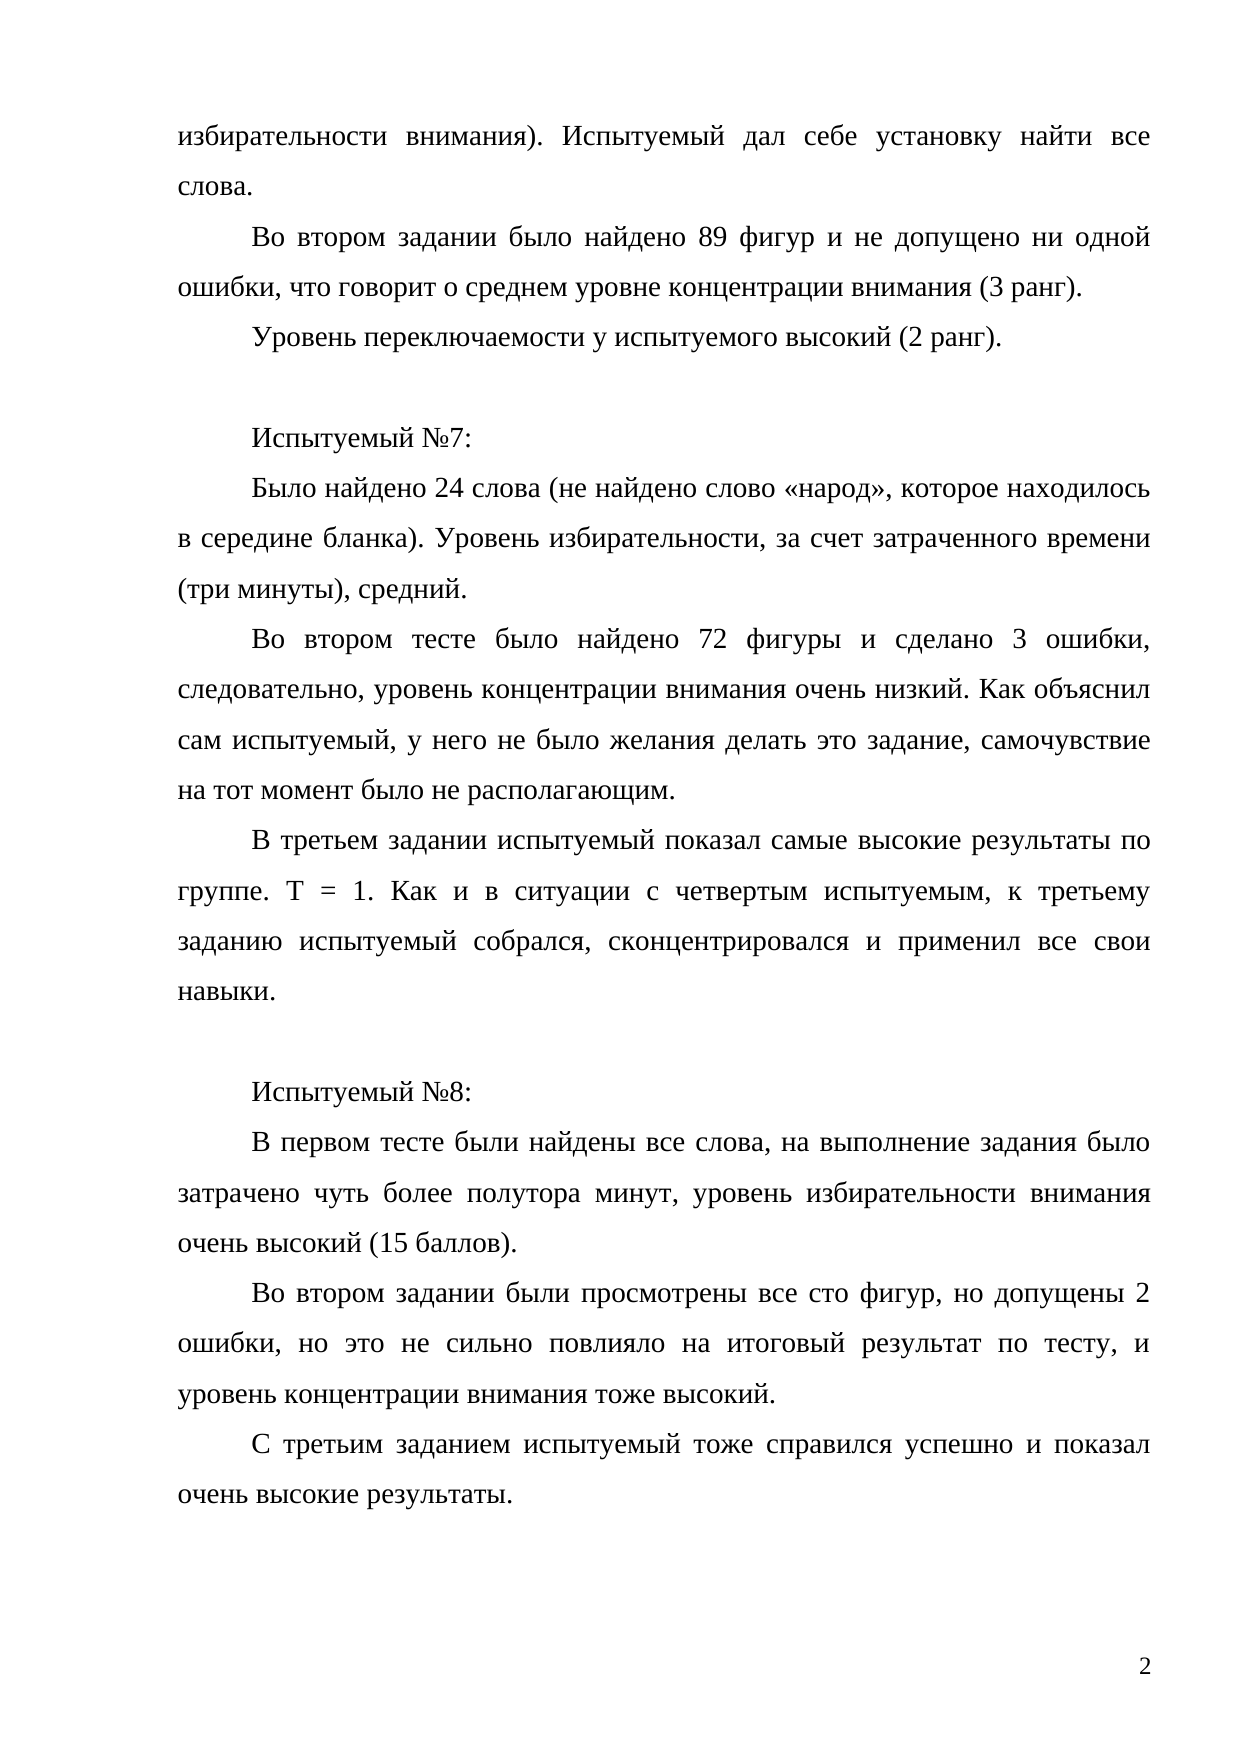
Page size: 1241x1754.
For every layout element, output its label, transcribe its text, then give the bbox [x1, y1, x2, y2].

text В третьем задании испытуемый показал самые высокие результаты по группе. Т = 1. Как и в ситуации с четвертым испытуемым, к третьему заданию испытуемый собрался, сконцентрировался и применил все свои навыки. [177, 822, 1152, 1007]
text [177, 118, 1152, 202]
text С третьим заданием испытуемый тоже справился успешно и показал очень высокие результаты. [177, 1426, 1152, 1510]
text Испытуемый №7: [177, 420, 1152, 453]
text Было найдено 24 слова (не найдено слово «народ», которое находилось в середине бланка). Уровень избирательности, за счет затраченного времени (три минуты), средний. [177, 470, 1152, 604]
text Уровень переключаемости у испытуемого высокий (2 ранг). [177, 319, 1152, 353]
text Во втором задании были просмотрены все сто фигур, но допущены 2 ошибки, но это не сильно повлияло на итоговый результат по тесту, и уровень концентрации внимания тоже высокий. [177, 1275, 1152, 1409]
text Во втором задании было найдено 89 фигур и не допущено ни одной ошибки, что говорит о среднем уровне концентрации внимания (3 ранг). [177, 219, 1152, 303]
text В первом тесте были найдены все слова, на выполнение задания было затрачено чуть более полутора минут, уровень избирательности внимания очень высокий (15 баллов). [177, 1124, 1152, 1258]
text Испытуемый №8: [177, 1074, 1152, 1108]
text Во втором тесте было найдено 72 фигуры и сделано 3 ошибки, следовательно, уровень концентрации внимания очень низкий. Как объяснил сам испытуемый, у него не было желания делать это задание, самочувствие на тот момент было не располагающим. [177, 621, 1152, 806]
